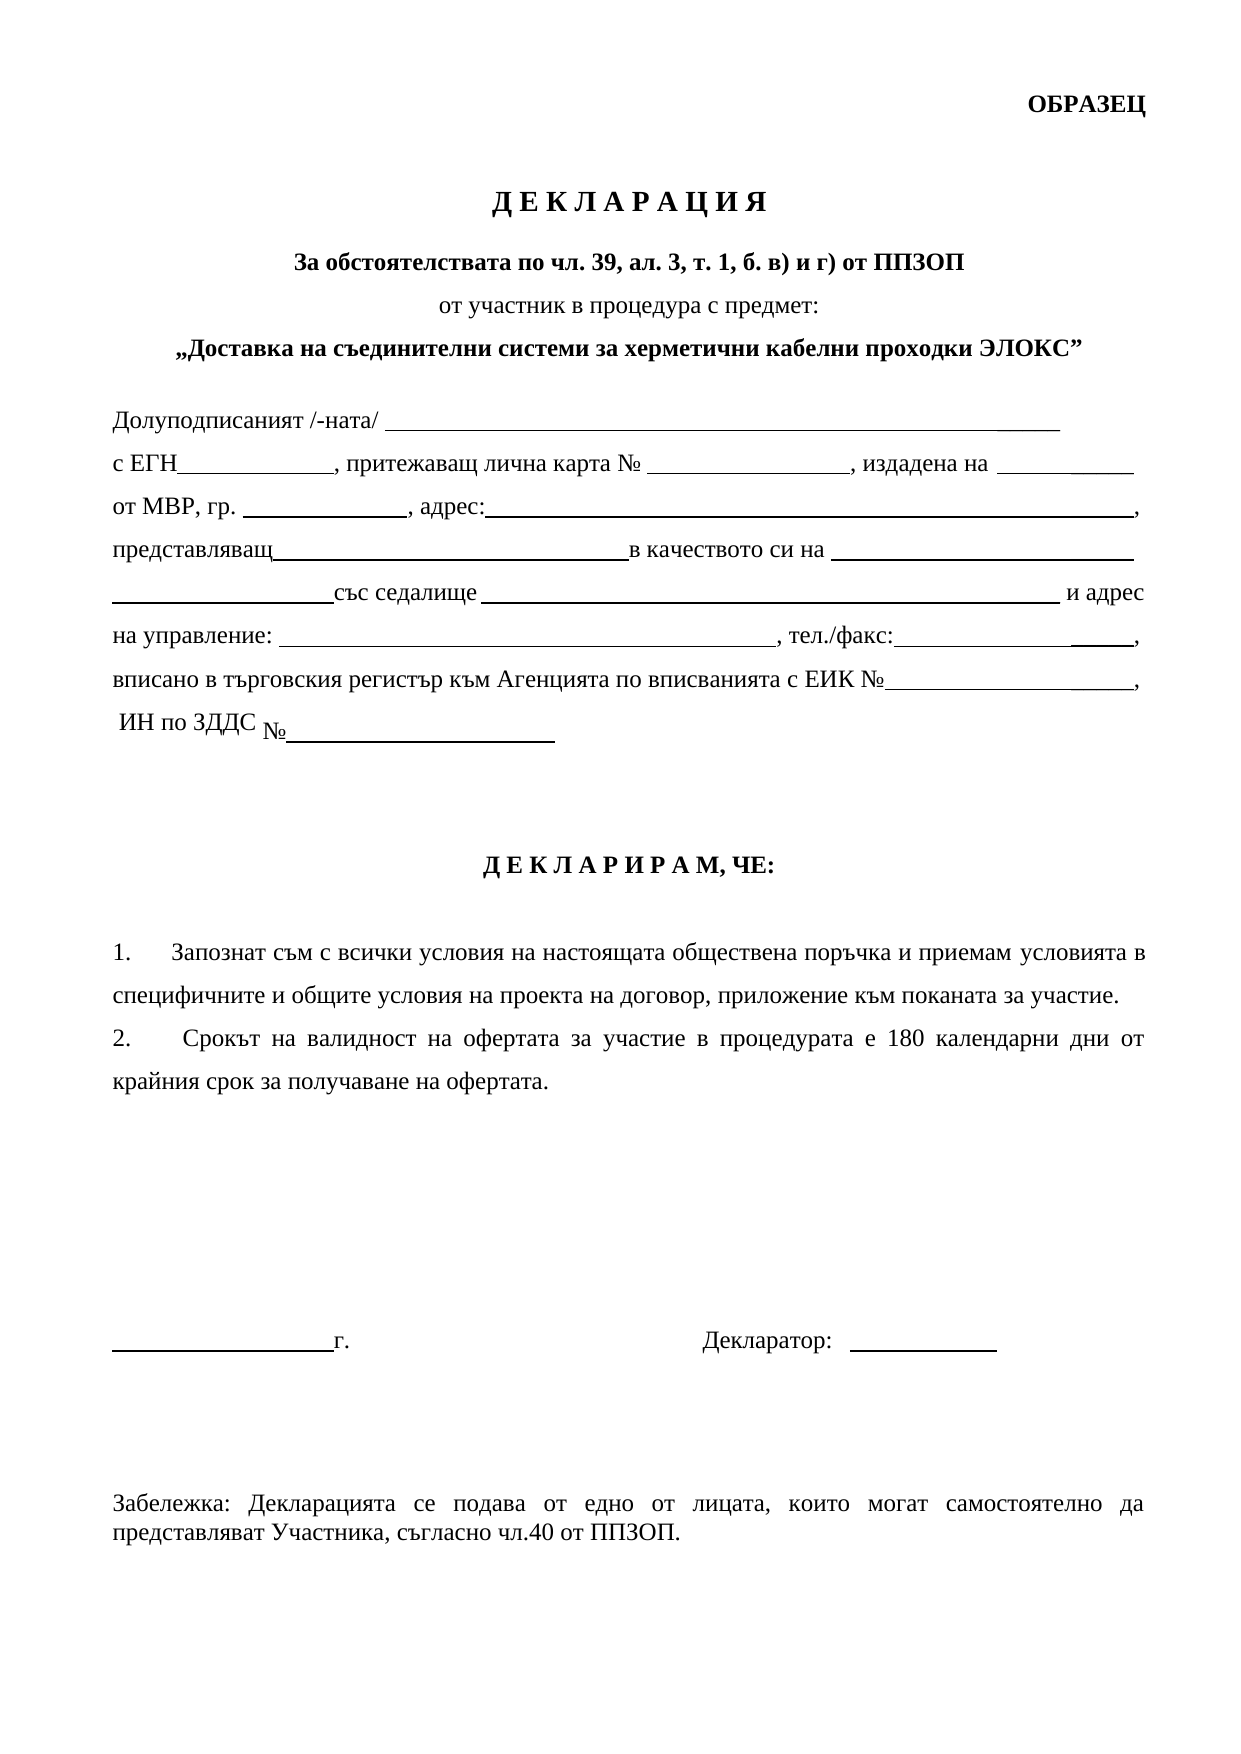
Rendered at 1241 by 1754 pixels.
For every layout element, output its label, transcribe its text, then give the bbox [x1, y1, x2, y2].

title Д Е К Л А Р А Ц И Я [112, 184, 1146, 218]
text Забележка: Декларацията се подава от едно от лицата, които могат самостоятелно да представляват Участника, съгласно чл.40 от ППЗОП. [112, 1488, 1146, 1546]
text от участник в процедура с предмет: [112, 290, 1146, 319]
text със седалище _____ и адрес [112, 577, 1146, 606]
text Д Е К Л А Р И Р А М, ЧЕ: [112, 850, 1146, 879]
text „Доставка на съединителни системи за херметични кабелни проходки ЭЛОКС” [112, 333, 1146, 362]
text ИН по ЗДДС № [112, 707, 1146, 745]
text За обстоятелствата по чл. 39, ал. 3, т. 1, б. в) и г) от ППЗОП [112, 247, 1146, 276]
text на управление: , тел./факс: _____, вписано в търговския регистър към Агенцията по вписванията с ЕИК № _____, [112, 621, 1146, 692]
title ОБРАЗЕЦ [112, 89, 1146, 117]
text от МВР, гр. , адрес: _____, [112, 491, 1146, 520]
list Запознат съм с всички условия на настоящата обществена поръчка и приемам условията в специфичните и общите условия на проекта на договор, приложение към поканата за участие. [112, 937, 1146, 1008]
text г. Декларатор: [112, 1325, 1146, 1354]
text Долуподписаният /-ната/ _____ [112, 405, 1146, 434]
text с ЕГН , притежаващ лична карта № , издадена на _____ [112, 448, 1146, 477]
list Срокът на валидност на офертата за участие в процедурата е 180 календарни дни от крайния срок за получаване на офертата. [112, 1023, 1146, 1095]
text представляващ в качеството си на _____ [112, 534, 1146, 563]
